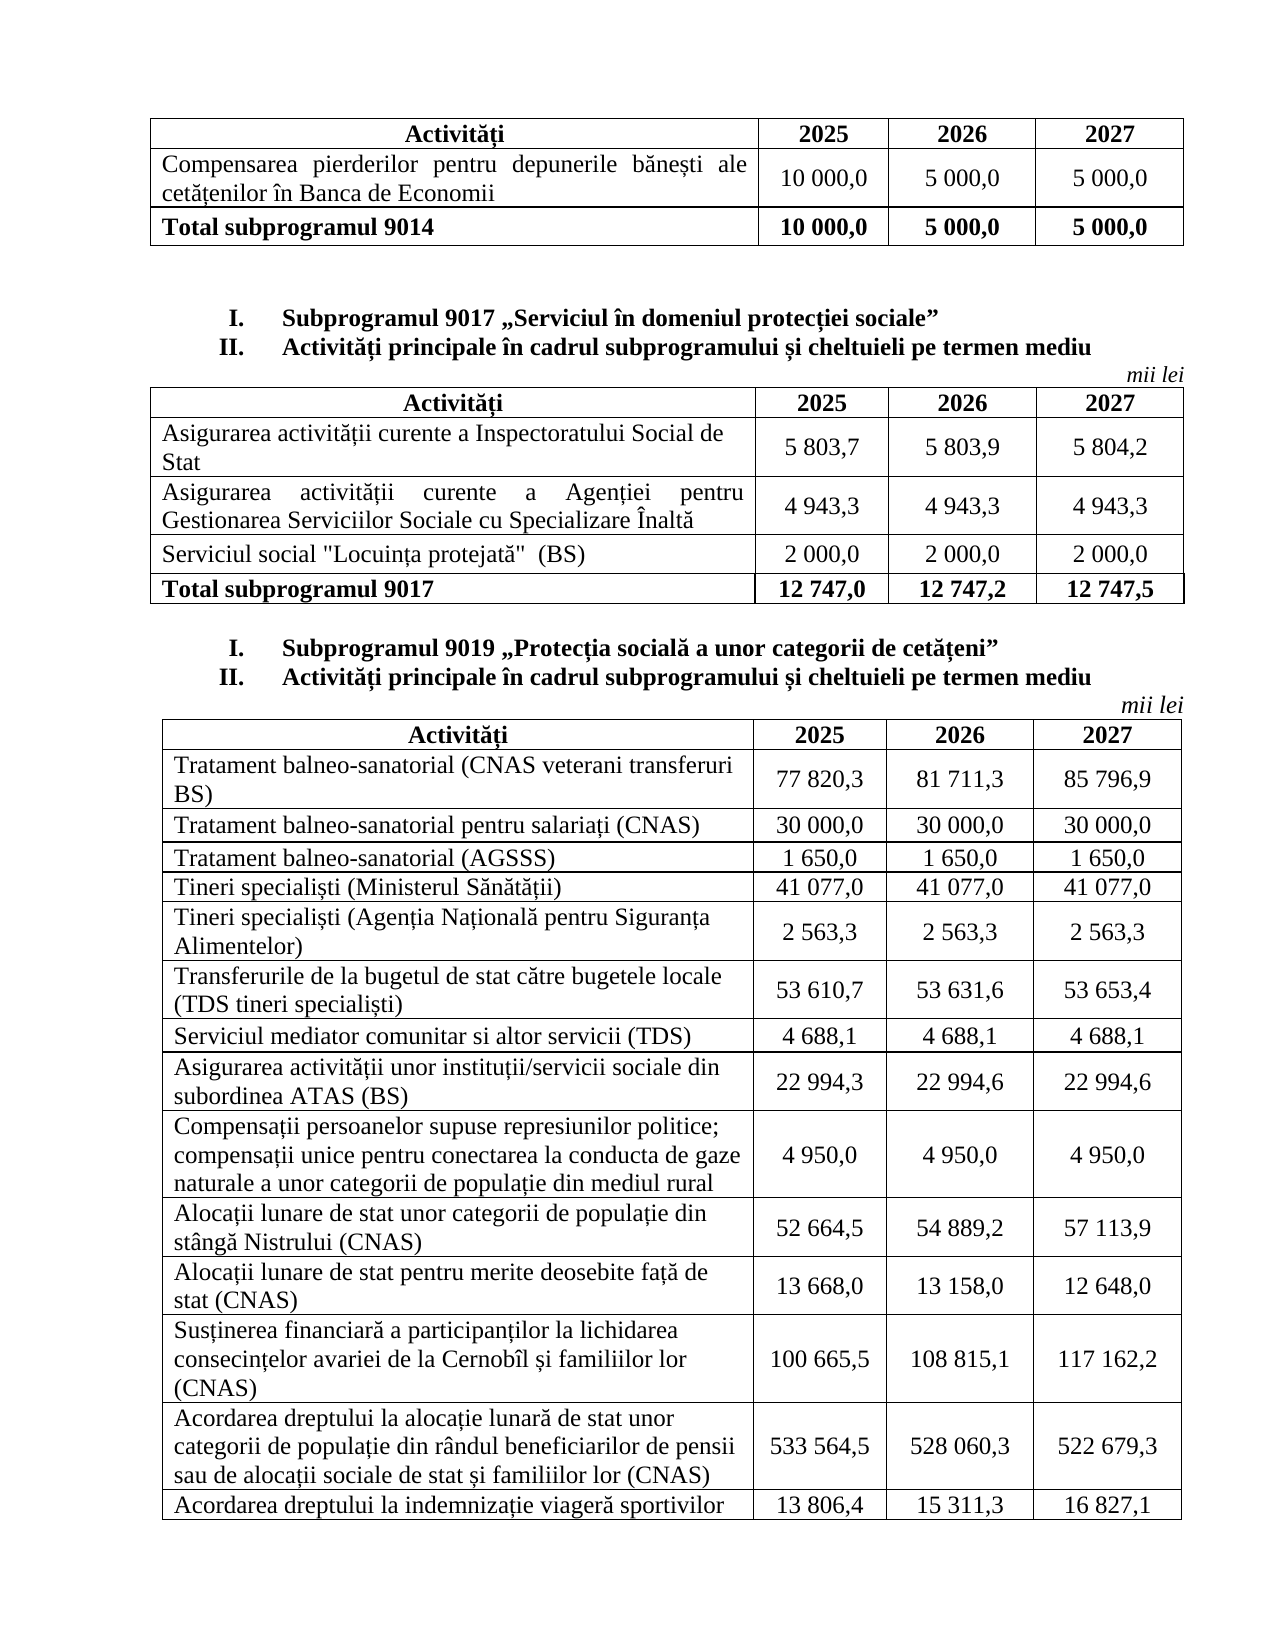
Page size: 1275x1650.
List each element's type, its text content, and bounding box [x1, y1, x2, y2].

table_cell 2 000,0 [889, 535, 1036, 572]
table_cell 52 664,5 [754, 1198, 886, 1256]
table_cell 22 994,3 [754, 1053, 886, 1110]
table_cell 10 000,0 [759, 208, 888, 245]
table_cell Serviciul social "Locuința protejată" (BS) [151, 535, 755, 572]
table_cell 5 804,2 [1037, 418, 1183, 476]
table_cell 522 679,3 [1034, 1403, 1181, 1489]
table_cell 41 077,0 [1034, 873, 1181, 901]
table_cell 1 650,0 [754, 843, 886, 871]
table_cell 2 000,0 [756, 535, 888, 572]
table_cell 100 665,5 [754, 1315, 886, 1402]
table_cell 57 113,9 [1034, 1198, 1181, 1256]
table_cell Compensarea pierderilor pentru depunerile bănești ale cetățenilor în Banca de Economii [151, 149, 758, 206]
table_cell Alocații lunare de stat unor categorii de populație din stângă Nistrului (CNAS) [163, 1198, 753, 1256]
table_cell 4 688,1 [1034, 1019, 1181, 1051]
table_cell 13 806,4 [754, 1490, 886, 1519]
table_cell 533 564,5 [754, 1403, 886, 1489]
table_cell 81 711,3 [887, 750, 1033, 808]
table_cell Total subprogramul 9014 [151, 208, 758, 245]
table_header 2025 [756, 388, 888, 417]
table_cell Tineri specialiști (Agenția Națională pentru Siguranța Alimentelor) [163, 902, 753, 960]
table_header 2026 [887, 720, 1033, 749]
text mii lei [207, 361, 1186, 387]
table_cell 13 158,0 [887, 1257, 1033, 1314]
table_cell 117 162,2 [1034, 1315, 1181, 1402]
table_cell 30 000,0 [754, 809, 886, 841]
table_cell Asigurarea activității curente a Inspectoratului Social de Stat [151, 418, 755, 476]
table_cell 4 950,0 [754, 1111, 886, 1197]
table_cell 10 000,0 [759, 149, 888, 206]
table_cell Serviciul mediator comunitar si altor servicii (TDS) [163, 1019, 753, 1051]
table_cell Total subprogramul 9017 [151, 574, 754, 603]
table_cell 30 000,0 [1034, 809, 1181, 841]
table_cell Susținerea financiară a participanților la lichidarea consecințelor avariei de la Cernobîl și familiilor lor (CNAS) [163, 1315, 753, 1402]
table_cell 5 803,7 [756, 418, 888, 476]
table_cell 528 060,3 [887, 1403, 1033, 1489]
table_cell Acordarea dreptului la alocație lunară de stat unor categorii de populație din rândul beneficiarilor de pensii sau de alocații sociale de stat și familiilor lor (CNAS) [163, 1403, 753, 1489]
table_cell 1 650,0 [887, 843, 1033, 871]
table_cell 15 311,3 [887, 1490, 1033, 1519]
table_cell 22 994,6 [1034, 1053, 1181, 1110]
table_cell 4 943,3 [756, 477, 888, 534]
list Activități principale în cadrul subprogramului și cheltuieli pe termen mediu [244, 332, 1186, 361]
table_cell 54 889,2 [887, 1198, 1033, 1256]
table_cell Asigurarea activității curente a Agenției pentru Gestionarea Serviciilor Sociale cu Specializare Înaltă [151, 477, 755, 534]
table_cell 5 000,0 [1036, 149, 1183, 206]
table_cell 77 820,3 [754, 750, 886, 808]
text mii lei [148, 691, 1186, 719]
table_cell 5 000,0 [889, 149, 1035, 206]
table_header Activități [151, 388, 755, 417]
list Subprogramul 9019 „Protecția socială a unor categorii de cetățeni” [244, 633, 1186, 662]
table_cell 4 943,3 [889, 477, 1036, 534]
table_cell 53 610,7 [754, 961, 886, 1018]
table_cell 108 815,1 [887, 1315, 1033, 1402]
table_header Activități [163, 720, 753, 749]
table_cell 4 943,3 [1037, 477, 1183, 534]
table_cell 85 796,9 [1034, 750, 1181, 808]
table_header 2027 [1036, 119, 1183, 148]
table_cell Tineri specialiști (Ministerul Sănătății) [163, 873, 753, 901]
table_cell 4 688,1 [887, 1019, 1033, 1051]
table_cell 2 563,3 [1034, 902, 1181, 960]
list Subprogramul 9017 „Serviciul în domeniul protecției sociale” [244, 303, 1186, 332]
table_cell 5 000,0 [889, 208, 1035, 245]
list Activități principale în cadrul subprogramului și cheltuieli pe termen mediu [244, 662, 1186, 691]
table_cell 53 631,6 [887, 961, 1033, 1018]
table_cell Tratament balneo-sanatorial (AGSSS) [163, 843, 753, 871]
table_header 2025 [754, 720, 886, 749]
table_cell Tratament balneo-sanatorial pentru salariați (CNAS) [163, 809, 753, 841]
table_cell Tratament balneo-sanatorial (CNAS veterani transferuri BS) [163, 750, 753, 808]
table_cell 4 950,0 [1034, 1111, 1181, 1197]
table_cell 4 688,1 [754, 1019, 886, 1051]
table_cell 30 000,0 [887, 809, 1033, 841]
table_cell 12 747,5 [1037, 574, 1183, 603]
table_cell 53 653,4 [1034, 961, 1181, 1018]
table_cell 4 950,0 [887, 1111, 1033, 1197]
table_cell Asigurarea activității unor instituții/servicii sociale din subordinea ATAS (BS) [163, 1053, 753, 1110]
table_cell 12 648,0 [1034, 1257, 1181, 1314]
table_cell 5 000,0 [1036, 208, 1183, 245]
table_cell 16 827,1 [1034, 1490, 1181, 1519]
table_cell Transferurile de la bugetul de stat către bugetele locale (TDS tineri specialiști) [163, 961, 753, 1018]
table_cell Compensații persoanelor supuse represiunilor politice; compensații unice pentru conectarea la conducta de gaze naturale a unor categorii de populație din mediul rural [163, 1111, 753, 1197]
table_cell 5 803,9 [889, 418, 1036, 476]
table_cell 12 747,0 [756, 574, 888, 603]
table_cell 2 000,0 [1037, 535, 1183, 572]
table_cell 1 650,0 [1034, 843, 1181, 871]
table_cell 2 563,3 [754, 902, 886, 960]
table_header 2025 [759, 119, 888, 148]
table_cell 41 077,0 [887, 873, 1033, 901]
table_cell 12 747,2 [889, 574, 1036, 603]
table_header Activități [151, 119, 758, 148]
table_header 2027 [1034, 720, 1181, 749]
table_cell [163, 1490, 753, 1519]
table_cell 22 994,6 [887, 1053, 1033, 1110]
table_cell 41 077,0 [754, 873, 886, 901]
table_header 2026 [889, 388, 1036, 417]
table_cell Alocații lunare de stat pentru merite deosebite față de stat (CNAS) [163, 1257, 753, 1314]
table_cell 2 563,3 [887, 902, 1033, 960]
table_header 2026 [889, 119, 1035, 148]
table_cell 13 668,0 [754, 1257, 886, 1314]
table_header 2027 [1037, 388, 1183, 417]
